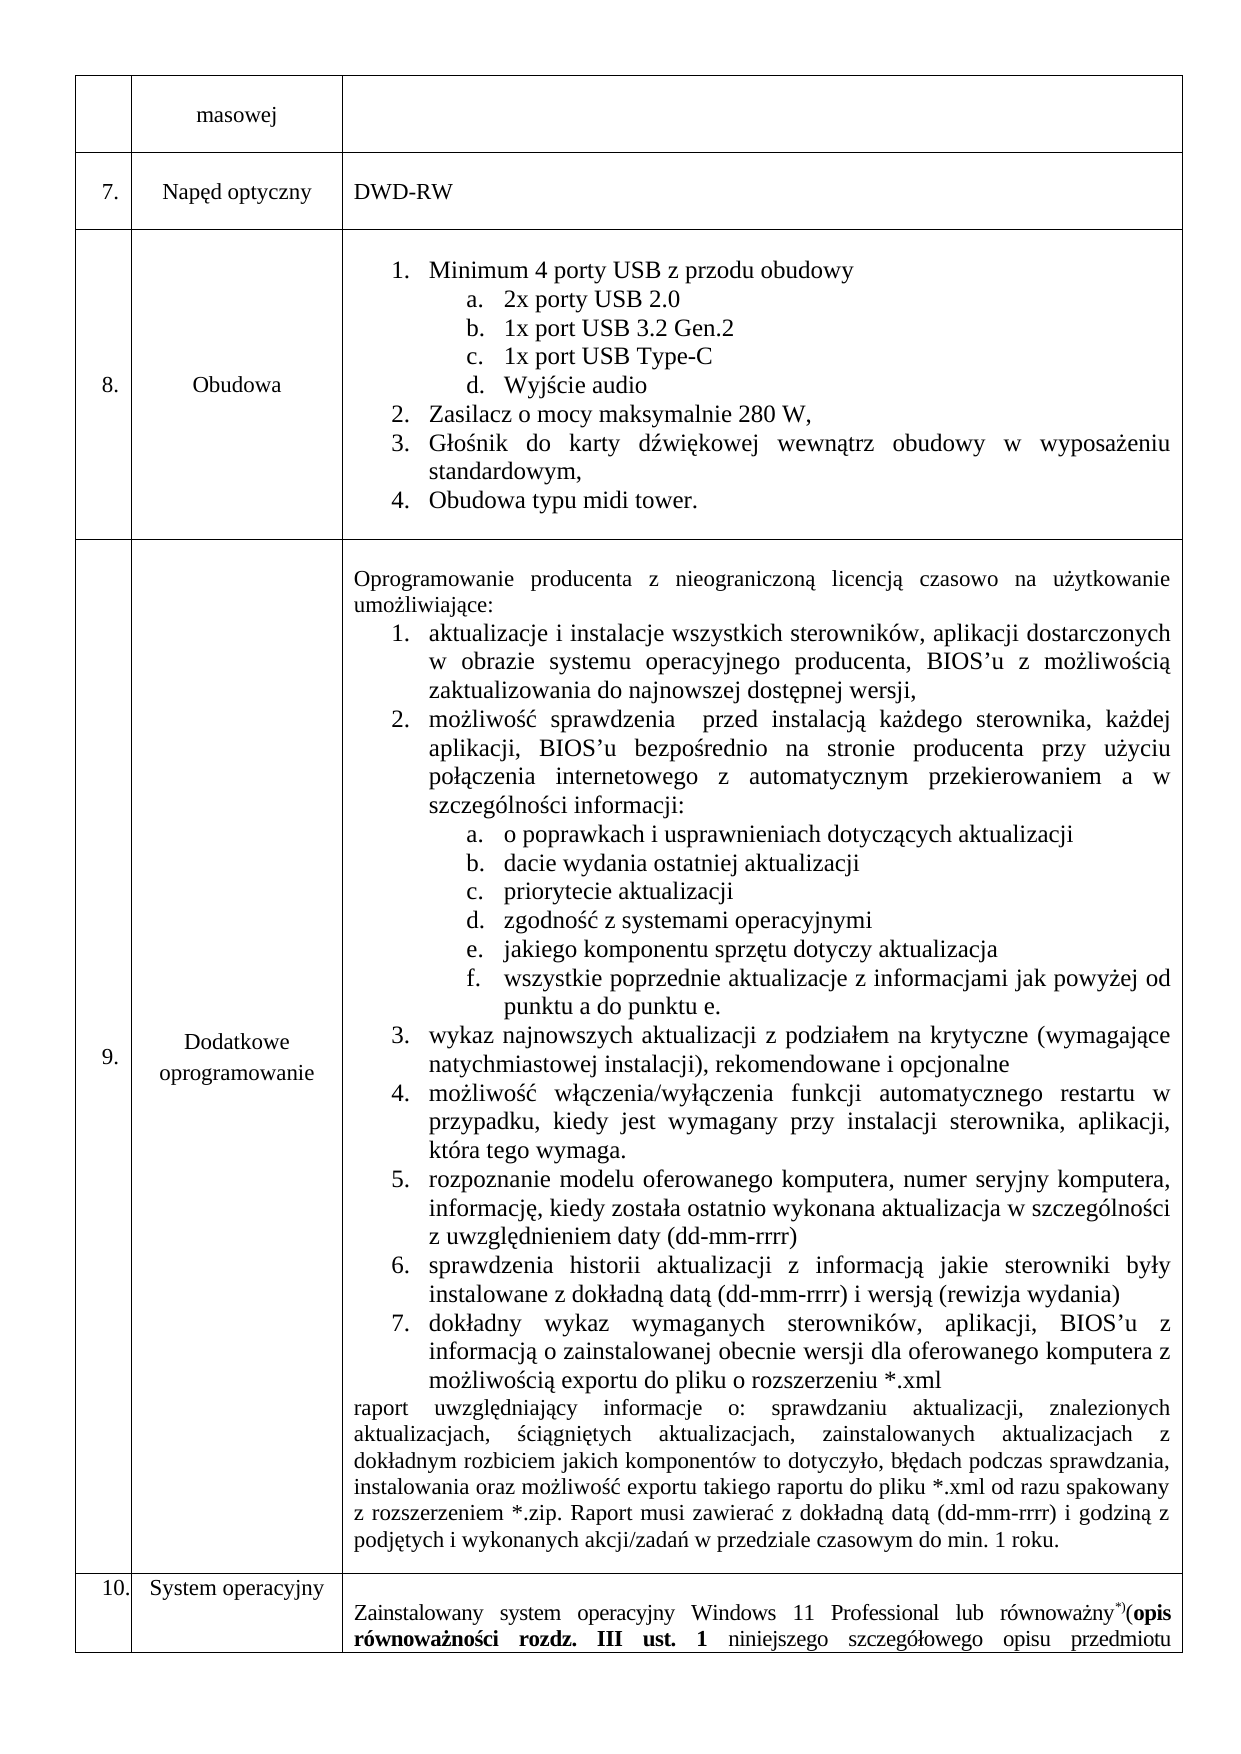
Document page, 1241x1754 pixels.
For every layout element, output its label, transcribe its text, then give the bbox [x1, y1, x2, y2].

table_cell Napęd optyczny [132, 153, 342, 229]
table_cell [76, 153, 131, 229]
table_cell DWD-RW [343, 153, 1182, 229]
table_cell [132, 76, 342, 152]
table_cell Oprogramowanie producenta z nieograniczoną licencją czasowo na użytkowanie umożliwiające: aktualizacje i instalacje wszystkich sterowników, aplikacji dostarczonych w obrazie systemu operacyjnego producenta, BIOS’u z możliwością zaktualizowania do najnowszej dostępnej wersji, możliwość sprawdzenia przed instalacją każdego sterownika, każdej aplikacji, BIOS’u bezpośrednio na stronie producenta przy użyciu połączenia internetowego z automatycznym przekierowaniem a w szczególności informacji: o poprawkach i usprawnieniach dotyczących aktualizacji dacie wydania ostatniej aktualizacji priorytecie aktualizacji zgodność z systemami operacyjnymi jakiego komponentu sprzętu dotyczy aktualizacja wszystkie poprzednie aktualizacje z informacjami jak powyżej od punktu a do punktu e. wykaz najnowszych aktualizacji z podziałem na krytyczne (wymagające natychmiastowej instalacji), rekomendowane i opcjonalne możliwość włączenia/wyłączenia funkcji automatycznego restartu w przypadku, kiedy jest wymagany przy instalacji sterownika, aplikacji, która tego wymaga. rozpoznanie modelu oferowanego komputera, numer seryjny komputera, informację, kiedy została ostatnio wykonana aktualizacja w szczególności z uwzględnieniem daty (dd-mm-rrrr) sprawdzenia historii aktualizacji z informacją jakie sterowniki były instalowane z dokładną datą (dd-mm-rrrr) i wersją (rewizja wydania) dokładny wykaz wymaganych sterowników, aplikacji, BIOS’u z informacją o zainstalowanej obecnie wersji dla oferowanego komputera z możliwością exportu do pliku o rozszerzeniu *.xml raport uwzględniający informacje o: sprawdzaniu aktualizacji, znalezionych aktualizacjach, ściągniętych aktualizacjach, zainstalowanych aktualizacjach z dokładnym rozbiciem jakich komponentów to dotyczyło, błędach podczas sprawdzania, instalowania oraz możliwość exportu takiego raportu do pliku *.xml od razu spakowany z rozszerzeniem *.zip. Raport musi zawierać z dokładną datą (dd-mm-rrrr) i godziną z podjętych i wykonanych akcji/zadań w przedziale czasowym do min. 1 roku. [343, 540, 1182, 1573]
table_cell System operacyjny [132, 1574, 342, 1652]
table_cell Obudowa [132, 230, 342, 539]
table_cell Dodatkowe oprogramowanie [132, 540, 342, 1573]
table_cell [76, 230, 131, 539]
table_cell [76, 1574, 131, 1652]
table_cell [76, 540, 131, 1573]
table_cell [76, 76, 131, 152]
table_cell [343, 76, 1182, 152]
table_cell Minimum 4 porty USB z przodu obudowy 2x porty USB 2.0 1x port USB 3.2 Gen.2 1x port USB Type-C Wyjście audio Zasilacz o mocy maksymalnie 280 W, Głośnik do karty dźwiękowej wewnątrz obudowy w wyposażeniu standardowym, Obudowa typu midi tower. [343, 230, 1182, 539]
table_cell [343, 1574, 1182, 1652]
